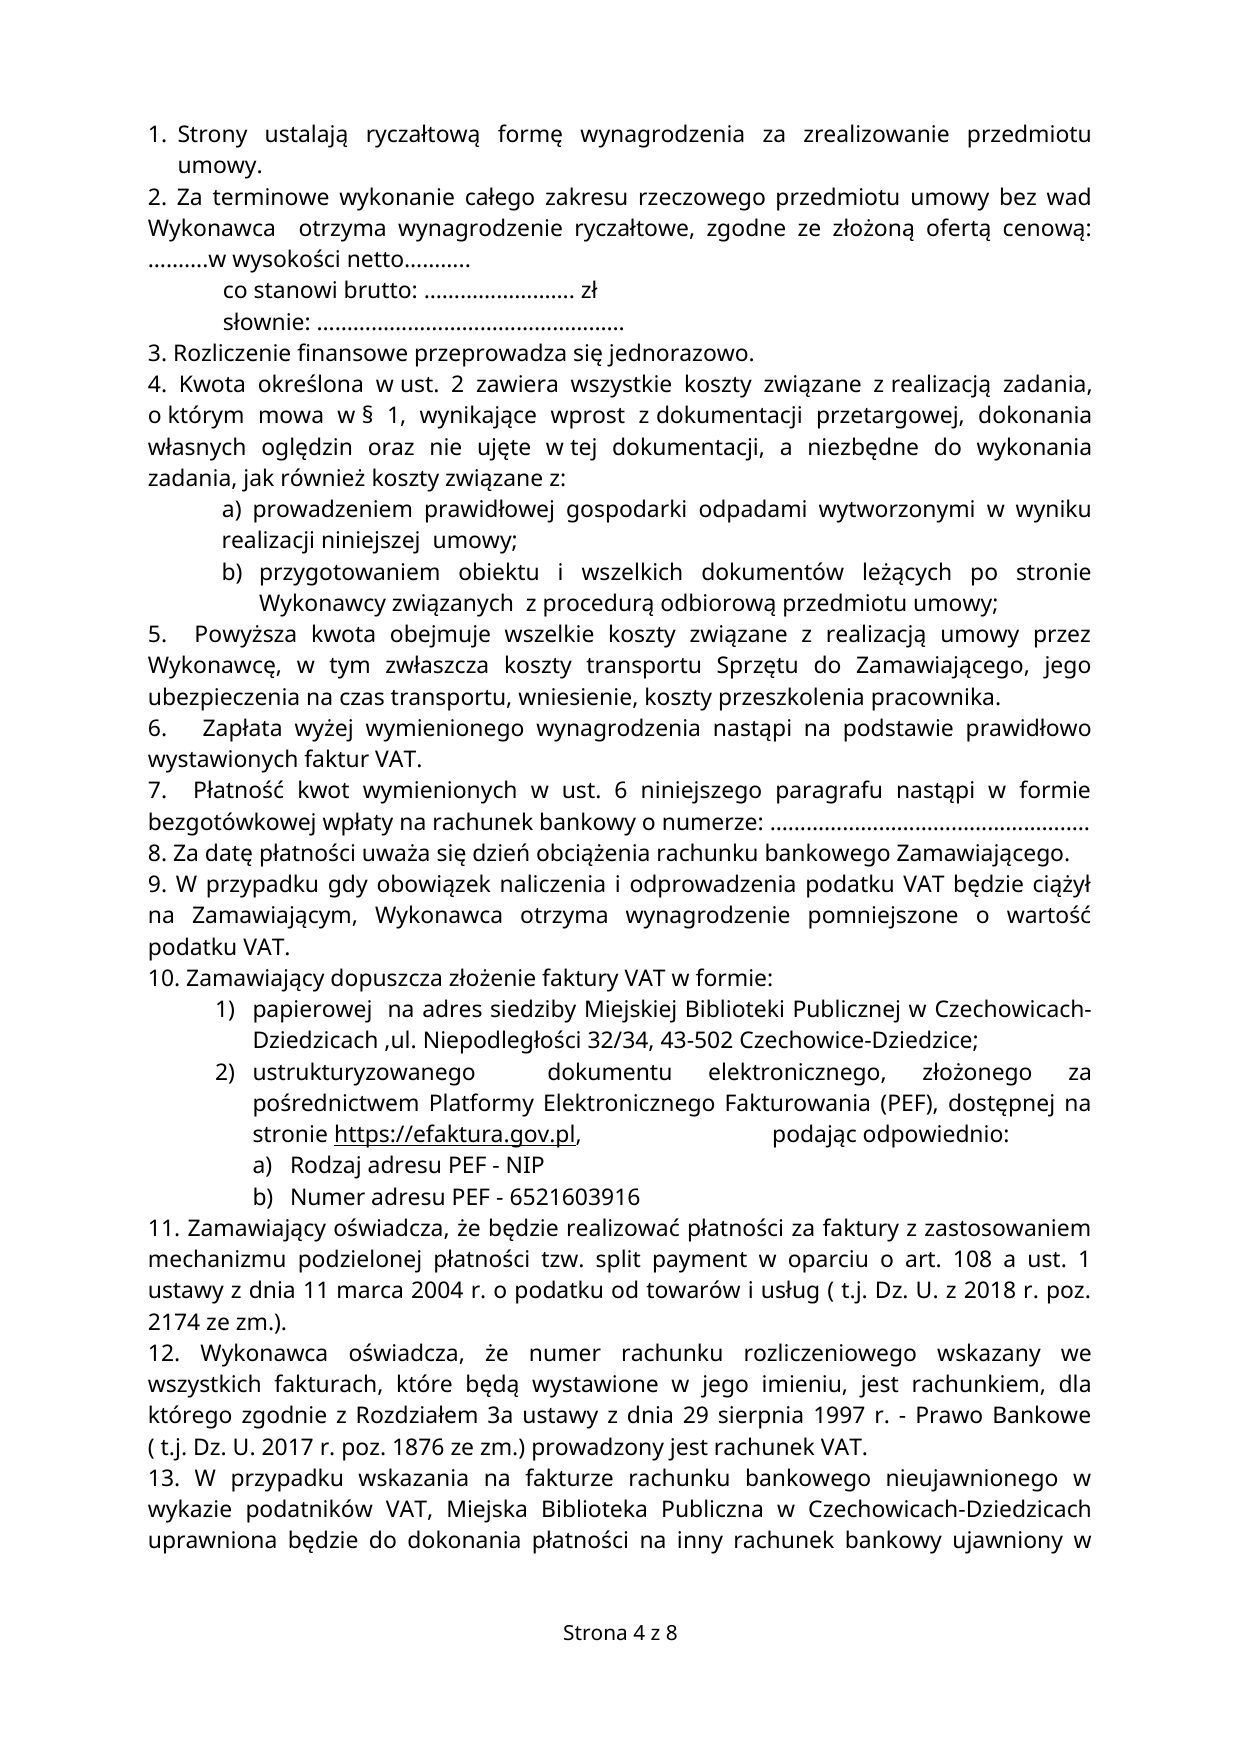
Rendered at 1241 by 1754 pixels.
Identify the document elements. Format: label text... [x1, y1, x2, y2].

text 2. Za terminowe wykonanie całego zakresu rzeczowego przedmiotu umowy bez wad Wykonawca otrzyma wynagrodzenie ryczałtowe, zgodne ze złożoną ofertą cenową: ……….w wysokości netto……….. [148, 181, 1092, 274]
text a) prowadzeniem prawidłowej gospodarki odpadami wytworzonymi w wyniku realizacji niniejszej umowy; [221, 493, 1092, 556]
list co stanowi brutto: ……………………. zł [223, 274, 1092, 306]
text 7. Płatność kwot wymienionych w ust. 6 niniejszego paragrafu nastąpi w formie bezgotówkowej wpłaty na rachunek bankowy o numerze: …………………………………………….. [148, 774, 1092, 837]
list słownie: …………………………………………… [223, 306, 1092, 337]
list 12. Wykonawca oświadcza, że numer rachunku rozliczeniowego wskazany we wszystkich fakturach, które będą wystawione w jego imieniu, jest rachunkiem, dla którego zgodnie z Rozdziałem 3a ustawy z dnia 29 sierpnia 1997 r. - Prawo Bankowe ( t.j. Dz. U. 2017 r. poz. 1876 ze zm.) prowadzony jest rachunek VAT. [148, 1337, 1092, 1462]
list ustrukturyzowanego dokumentu elektronicznego, złożonego za pośrednictwem Platformy Elektronicznego Fakturowania (PEF), dostępnej na stronie https://efaktura.gov.pl, podając odpowiednio: [215, 1056, 1092, 1149]
list Strony ustalają ryczałtową formę wynagrodzenia za zrealizowanie przedmiotu umowy. [148, 118, 1092, 181]
list Numer adresu PEF - 6521603916 [252, 1181, 1092, 1212]
text 6. Zapłata wyżej wymienionego wynagrodzenia nastąpi na podstawie prawidłowo wystawionych faktur VAT. [148, 712, 1092, 774]
text 8. Za datę płatności uważa się dzień obciążenia rachunku bankowego Zamawiającego. [148, 837, 1092, 868]
list Rodzaj adresu PEF - NIP [252, 1149, 1092, 1181]
text 5. Powyższa kwota obejmuje wszelkie koszty związane z realizacją umowy przez Wykonawcę, w tym zwłaszcza koszty transportu Sprzętu do Zamawiającego, jego ubezpieczenia na czas transportu, wniesienie, koszty przeszkolenia pracownika. [148, 618, 1092, 712]
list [148, 1462, 1092, 1556]
text 10. Zamawiający dopuszcza złożenie faktury VAT w formie: [148, 962, 1092, 993]
text 9. W przypadku gdy obowiązek naliczenia i odprowadzenia podatku VAT będzie ciążył na Zamawiającym, Wykonawca otrzyma wynagrodzenie pomniejszone o wartość podatku VAT. [148, 868, 1092, 962]
list 11. Zamawiający oświadcza, że będzie realizować płatności za faktury z zastosowaniem mechanizmu podzielonej płatności tzw. split payment w oparciu o art. 108 a ust. 1 ustawy z dnia 11 marca 2004 r. o podatku od towarów i usług ( t.j. Dz. U. z 2018 r. poz. 2174 ze zm.). [148, 1212, 1092, 1337]
list przygotowaniem obiektu i wszelkich dokumentów leżących po stronie Wykonawcy związanych z procedurą odbiorową przedmiotu umowy; [221, 556, 1092, 618]
list papierowej na adres siedziby Miejskiej Biblioteki Publicznej w Czechowicach-Dziedzicach ,ul. Niepodległości 32/34, 43-502 Czechowice-Dziedzice; [215, 993, 1092, 1056]
text 3. Rozliczenie finansowe przeprowadza się jednorazowo. [148, 337, 1092, 368]
text 4. Kwota określona w ust. 2 zawiera wszystkie koszty związane z realizacją zadania, o którym mowa w § 1, wynikające wprost z dokumentacji przetargowej, dokonania własnych oględzin oraz nie ujęte w tej dokumentacji, a niezbędne do wykonania zadania, jak również koszty związane z: [148, 368, 1092, 493]
